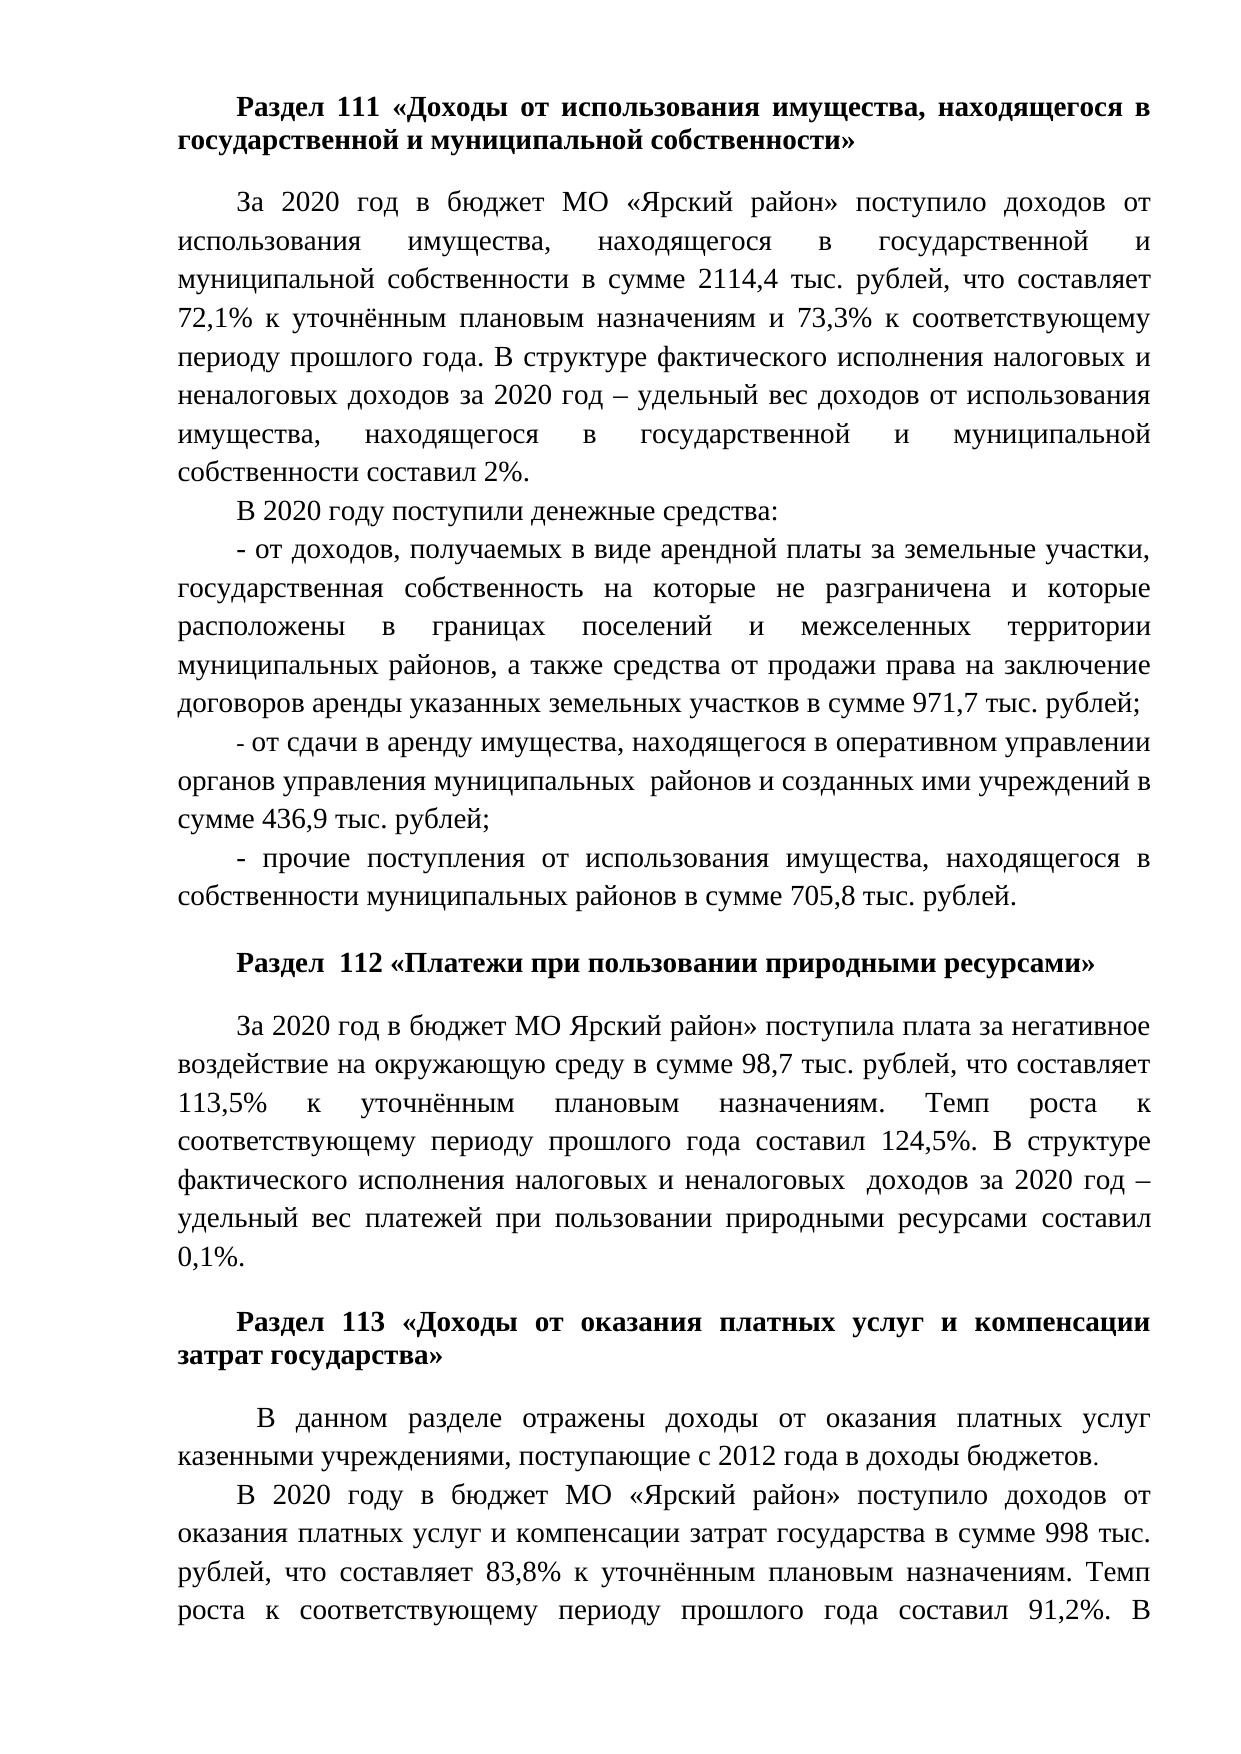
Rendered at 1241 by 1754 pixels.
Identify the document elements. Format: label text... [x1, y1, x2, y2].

text Раздел 112 «Платежи при пользовании природными ресурсами» [177, 946, 1152, 979]
text За 2020 год в бюджет МО Ярский район» поступила плата за негативное воздействие на окружающую среду в сумме 98,7 тыс. рублей, что составляет 113,5% к уточнённым плановым назначениям. Темп роста к соответствующему периоду прошлого года составил 124,5%. В структуре фактического исполнения налоговых и неналоговых доходов за 2020 год – удельный вес платежей при пользовании природными ресурсами составил 0,1%. [177, 1008, 1152, 1273]
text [177, 1477, 1152, 1626]
text В данном разделе отражены доходы от оказания платных услуг казенными учреждениями, поступающие с 2012 года в доходы бюджетов. [177, 1400, 1152, 1472]
text За 2020 год в бюджет МО «Ярский район» поступило доходов от использования имущества, находящегося в государственной и муниципальной собственности в сумме 2114,4 тыс. рублей, что составляет 72,1% к уточнённым плановым назначениям и 73,3% к соответствующему периоду прошлого года. В структуре фактического исполнения налоговых и неналоговых доходов за 2020 год – удельный вес доходов от использования имущества, находящегося в государственной и муниципальной собственности составил 2%. [177, 184, 1152, 488]
text Раздел 113 «Доходы от оказания платных услуг и компенсации затрат государства» [177, 1304, 1152, 1371]
text - от доходов, получаемых в виде арендной платы за земельные участки, государственная собственность на которые не разграничена и которые расположены в границах поселений и межселенных территории муниципальных районов, а также средства от продажи права на заключение договоров аренды указанных земельных участков в сумме 971,7 тыс. рублей; [177, 531, 1152, 719]
text - от сдачи в аренду имущества, находящегося в оперативном управлении органов управления муниципальных районов и созданных ими учреждений в сумме 436,9 тыс. рублей; [177, 724, 1152, 835]
text - прочие поступления от использования имущества, находящегося в собственности муниципальных районов в сумме 705,8 тыс. рублей. [177, 840, 1152, 912]
text Раздел 111 «Доходы от использования имущества, находящегося в государственной и муниципальной собственности» [177, 89, 1152, 156]
text В 2020 году поступили денежные средства: [177, 493, 1152, 526]
